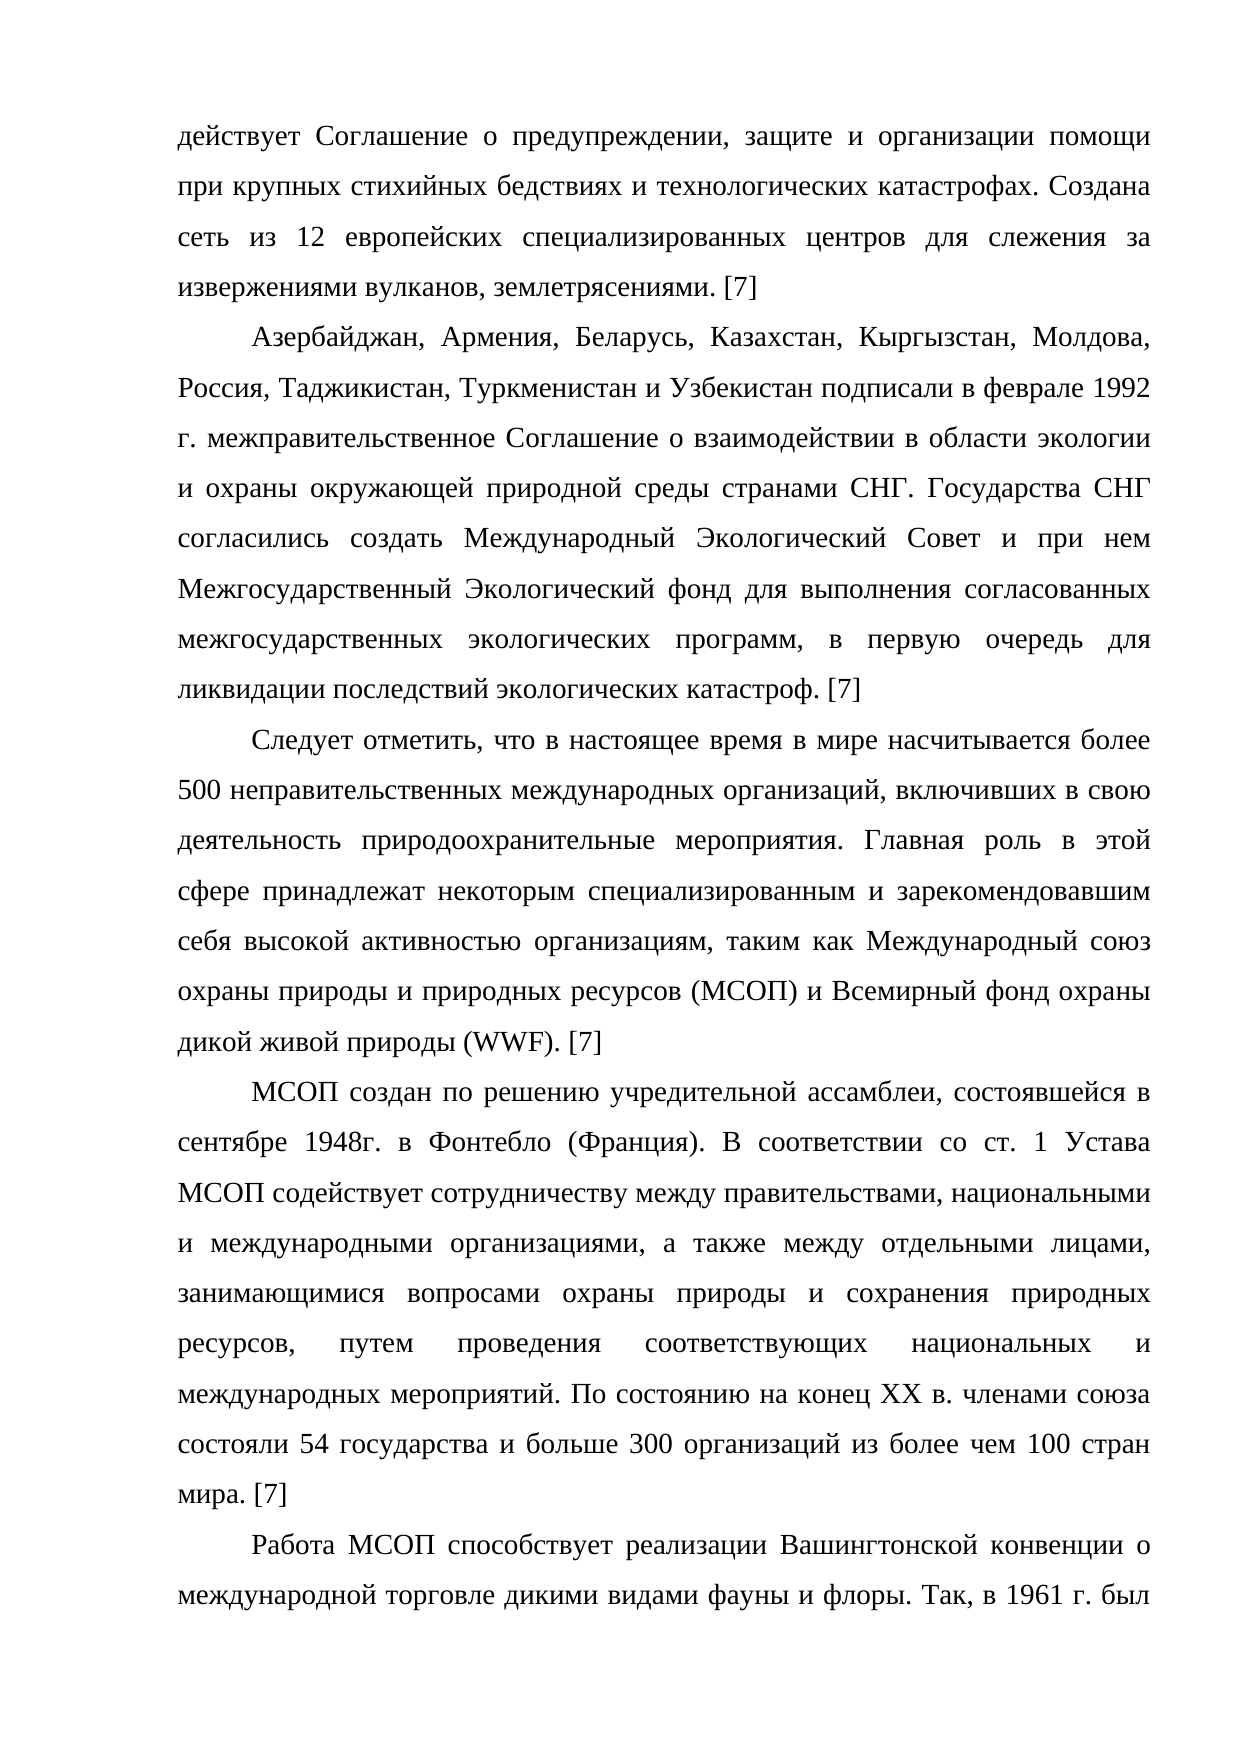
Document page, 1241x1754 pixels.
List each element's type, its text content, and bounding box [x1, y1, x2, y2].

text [177, 118, 1152, 303]
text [177, 1527, 1152, 1611]
text Азербайджан, Армения, Беларусь, Казахстан, Кыргызстан, Молдова, Россия, Таджикистан, Туркменистан и Узбекистан подписали в феврале . межправительственное Соглашение о взаимодействии в области экологии и охраны окружающей природной среды странами СНГ. Государства СНГ согласились создать Международный Экологический Совет и при нем Межгосударственный Экологический фонд для выполнения согласованных межгосударственных экологических программ, в первую очередь для ликвидации последствий экологических катастроф. [7] [177, 319, 1152, 705]
text МСОП создан по решению учредительной ассамблеи, состоявшейся в сентябре 1948г. в Фонтебло (Франция). В соответствии со ст. 1 Устава МСОП содействует сотрудничеству между правительствами, национальными и международными организациями, а также между отдельными лицами, занимающимися вопросами охраны природы и сохранения природных ресурсов, путем проведения соответствующих национальных и международных мероприятий. По состоянию на конец ХХ в. членами союза состояли 54 государства и больше 300 организаций из более чем 100 стран мира. [7] [177, 1074, 1152, 1510]
text Следует отметить, что в настоящее время в мире насчитывается более 500 неправительственных международных организаций, включивших в свою деятельность природоохранительные мероприятия. Главная роль в этой сфере принадлежат некоторым специализированным и зарекомендовавшим себя высокой активностью организациям, таким как Международный союз охраны природы и природных ресурсов (МСОП) и Всемирный фонд охраны дикой живой природы (WWF). [7] [177, 722, 1152, 1057]
